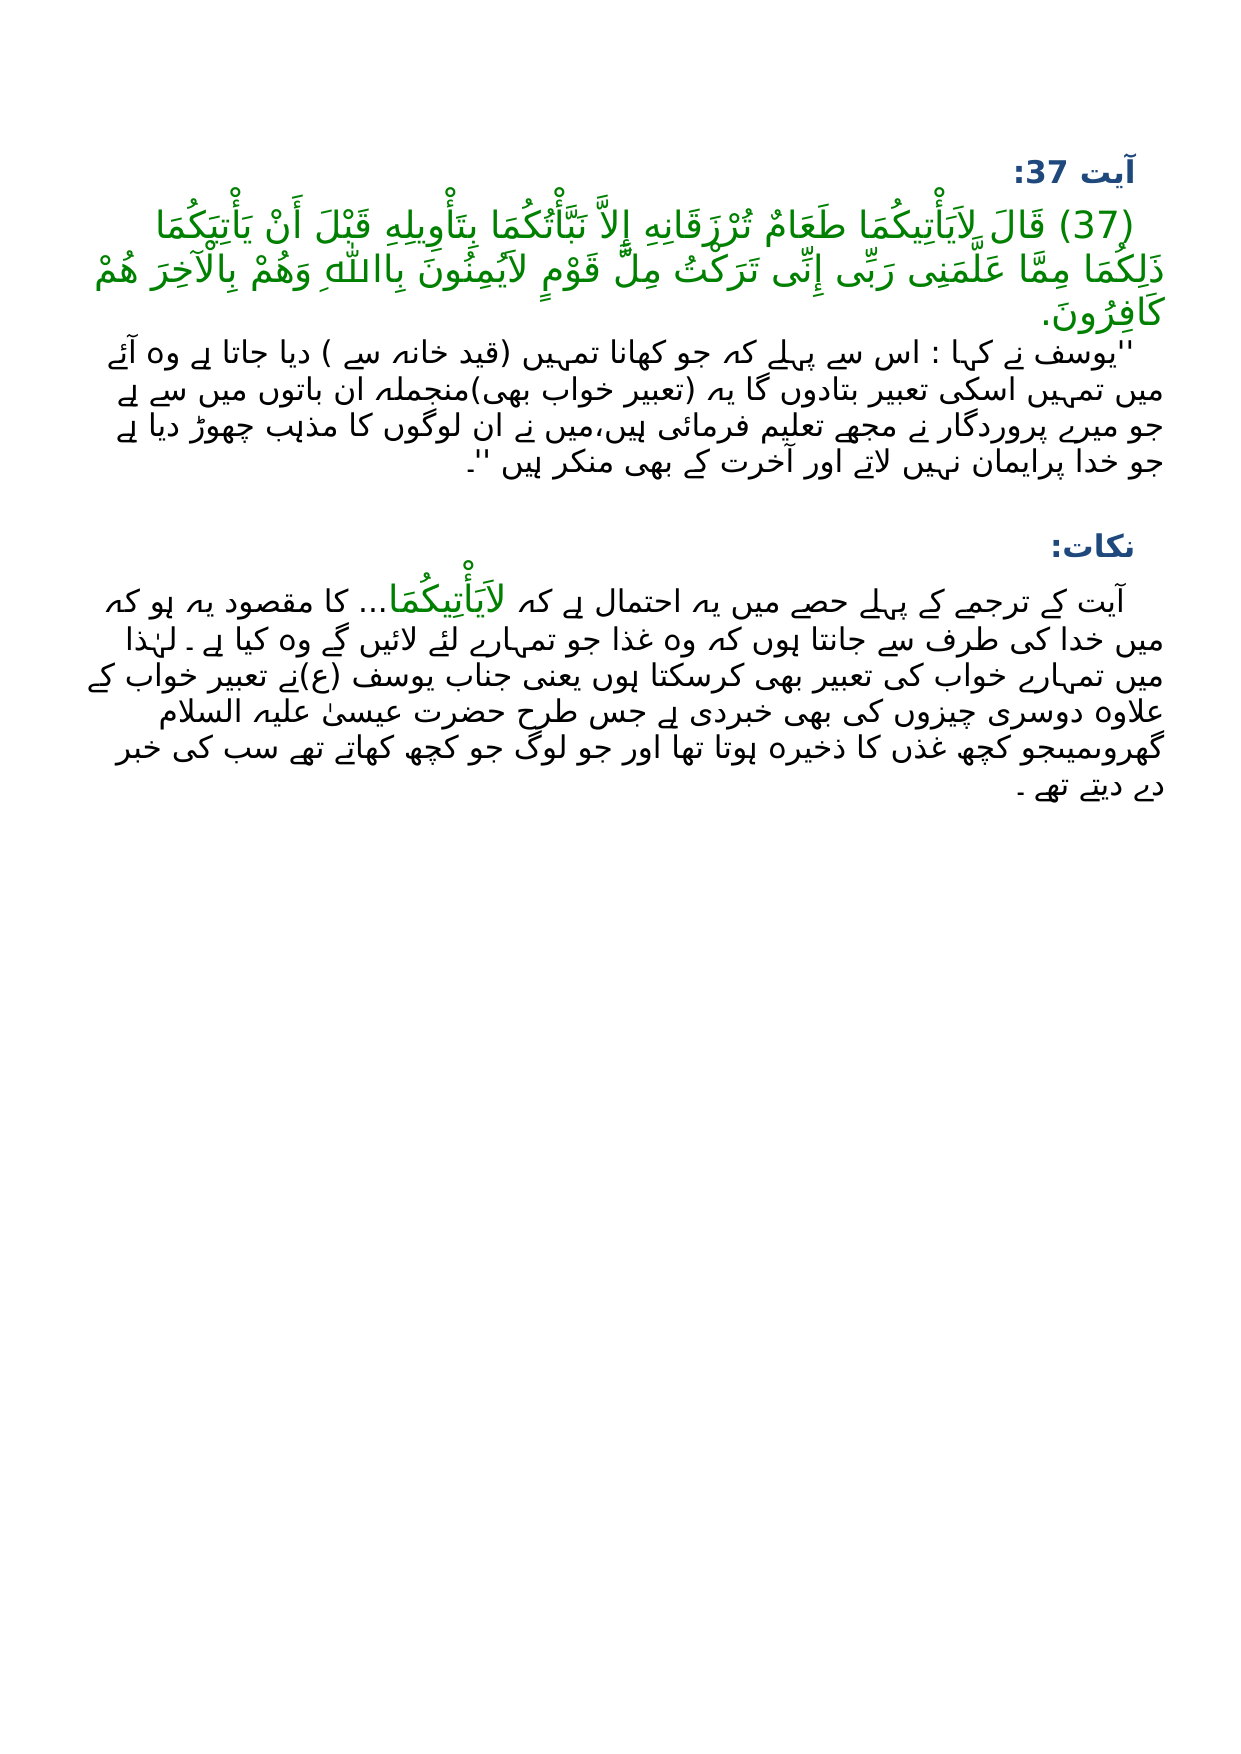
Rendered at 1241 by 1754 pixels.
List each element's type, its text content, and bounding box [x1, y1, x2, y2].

subtitle نکات: [75, 528, 1165, 565]
text آیت کے ترجمے کے پہلے حصے میں یہ احتمال ہے کہ لاَیَأْتِیکُمَا... کا مقصود یہ ہو کہ میں خدا کی طرف سے جانتا ہوں کہ وہ غذا جو تمہارے لئے لائیں گے وہ کیا ہے ۔ لہٰذا میں تمہارے خواب کی تعبیر بھی کرسکتا ہوں یعنی جناب یوسف (ع)نے تعبیر خواب کے علاوہ دوسری چیزوں کی بھی خبردی ہے جس طرح حضرت عیسیٰ علیہ السلام گھروںمیںجو کچھ غذں کا ذخیرہ ہوتا تھا اور جو لوگ جو کچھ کھاتے تھے سب کی خبر دے دیتے تھے ۔ [75, 577, 1165, 803]
text (37) قَالَ لاَیَأْتِیکُمَا طَعَامٌ تُرْزَقَانِهِ إِلاَّ نَبَّأْتُکُمَا بِتَأْوِیلِهِ قَبْلَ أَنْ یَأْتِیَکُمَا ذَلِکُمَا مِمَّا عَلَّمَنِی رَبِّی إِنِّی تَرَکْتُ مِلَّ قَوْمٍ لاَیُمِنُونَ بِاﷲِ وَهُمْ بِالْآخِرَ هُمْ کَافِرُونَ. [75, 203, 1165, 334]
subtitle آیت 37: [75, 155, 1165, 191]
text ''یوسف نے کہا : اس سے پہلے کہ جو کھانا تمہیں (قید خانہ سے ) دیا جاتا ہے وہ آئے میں تمہیں اسکی تعبیر بتادوں گا یہ (تعبیر خواب بھی)منجملہ ان باتوں میں سے ہے جو میرے پروردگار نے مجھے تعلیم فرمائی ہیں،میں نے ان لوگوں کا مذہب چھوڑ دیا ہے جو خدا پرایمان نہیں لاتے اور آخرت کے بھی منکر ہیں ''۔ [75, 334, 1165, 480]
